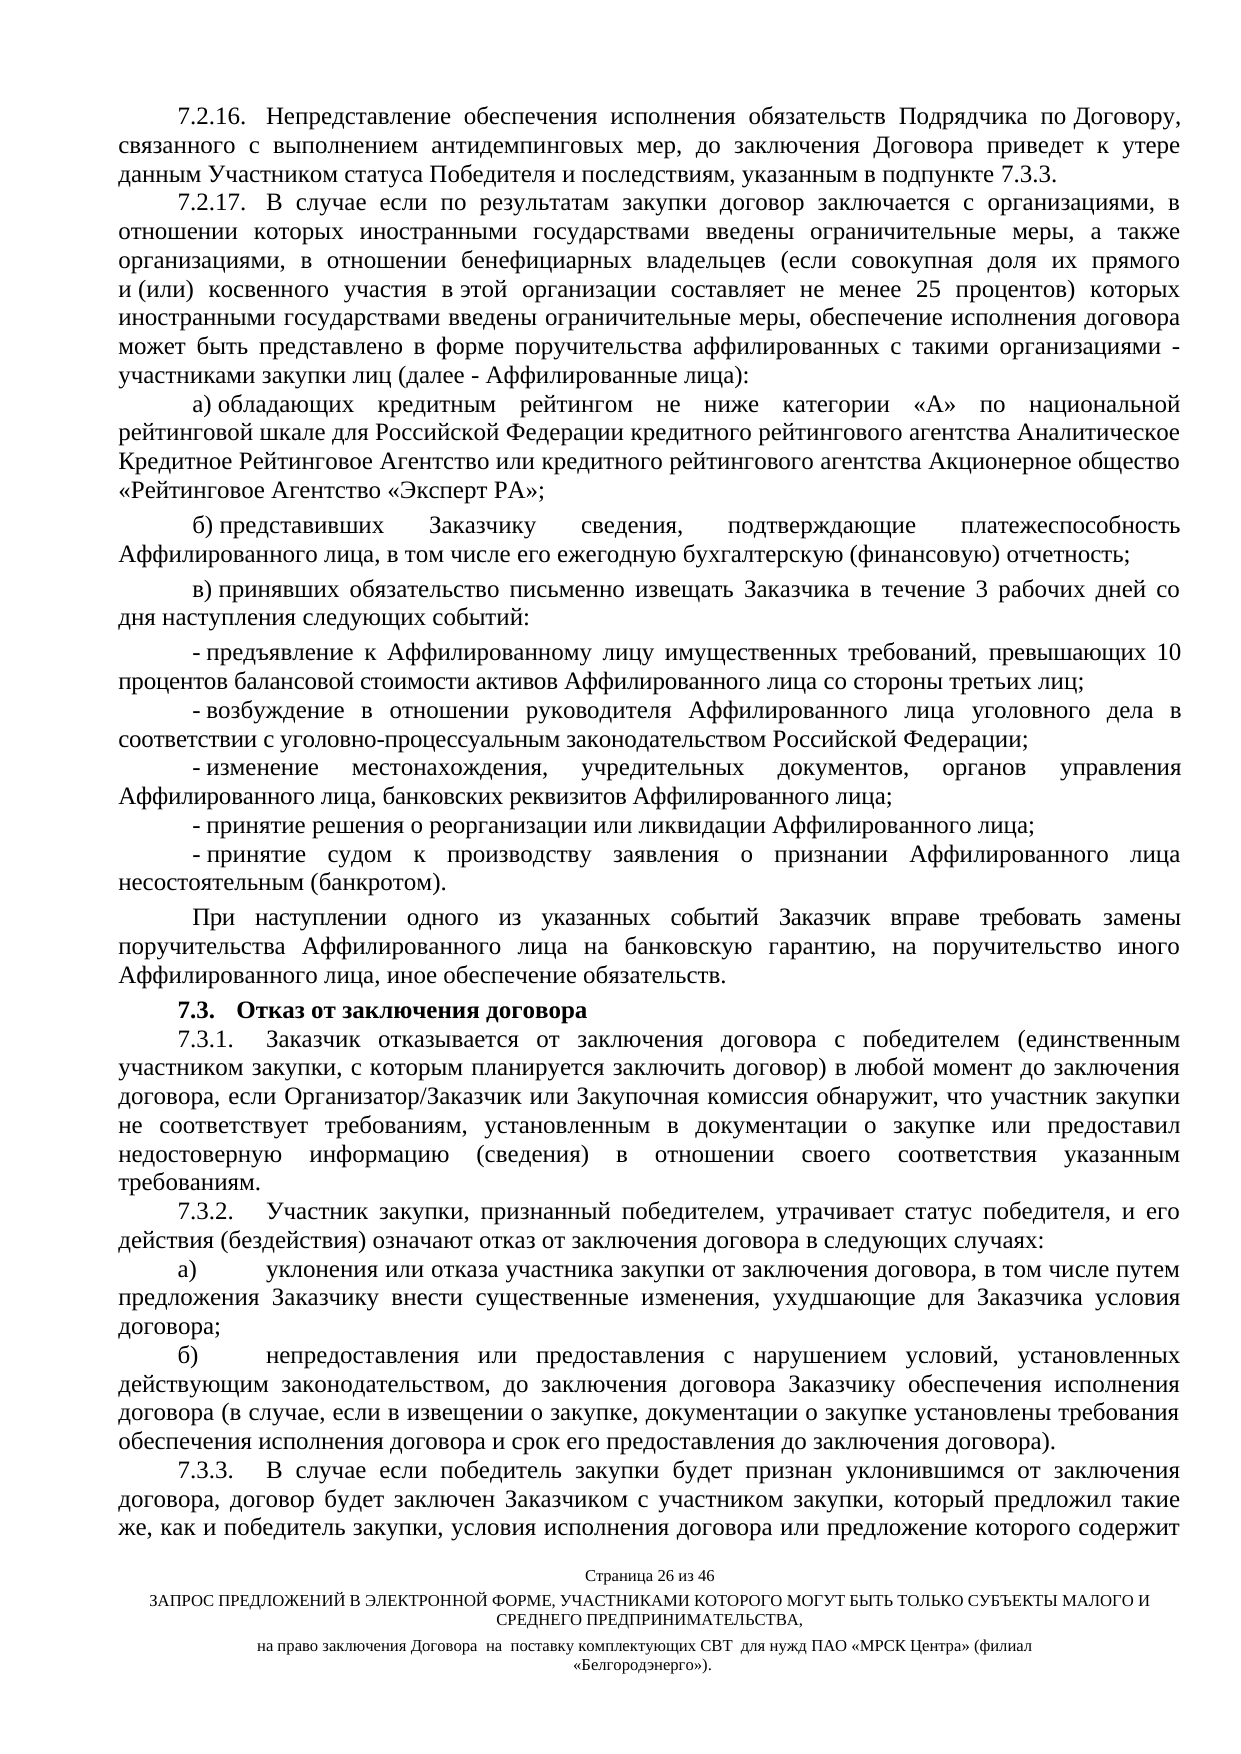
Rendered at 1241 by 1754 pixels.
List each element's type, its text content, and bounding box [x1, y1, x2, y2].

text а) обладающих кредитным рейтингом не ниже категории «А» по национальной рейтинговой шкале для Российской Федерации кредитного рейтингового агентства Аналитическое Кредитное Рейтинговое Агентство или кредитного рейтингового агентства Акционерное общество «Рейтинговое Агентство «Эксперт РА»; [118, 389, 1181, 504]
subtitle Непредставление обеспечения исполнения обязательств Подрядчика по Договору, связанного с выполнением антидемпинговых мер, до заключения Договора приведет к утере данным Участником статуса Победителя и последствиям, указанным в подпункте 7.3.3. [118, 101, 1181, 187]
text б) представивших Заказчику сведения, подтверждающие платежеспособность Аффилированного лица, в том числе его ежегодную бухгалтерскую (финансовую) отчетность; [118, 510, 1181, 567]
list предъявление к Аффилированному лицу имущественных требований, превышающих 10 процентов балансовой стоимости активов Аффилированного лица со стороны третьих лиц; [118, 637, 1181, 695]
list Участник закупки, признанный победителем, утрачивает статус победителя, и его действия (бездействия) означают отказ от заключения договора в следующих случаях: [118, 1196, 1181, 1254]
list уклонения или отказа участника закупки от заключения договора, в том числе путем предложения Заказчику внести существенные изменения, ухудшающие для Заказчика условия договора; [118, 1254, 1181, 1340]
list изменение местонахождения, учредительных документов, органов управления Аффилированного лица, банковских реквизитов Аффилированного лица; [118, 752, 1181, 810]
subtitle В случае если по результатам закупки договор заключается с организациями, в отношении которых иностранными государствами введены ограничительные меры, а также организациями, в отношении бенефициарных владельцев (если совокупная доля их прямого и (или) косвенного участия в этой организации составляет не менее 25 процентов) которых иностранными государствами введены ограничительные меры, обеспечение исполнения договора может быть представлено в форме поручительства аффилированных с такими организациями - участниками закупки лиц (далее - Аффилированные лица): [118, 187, 1181, 389]
text в) принявших обязательство письменно извещать Заказчика в течение 3 рабочих дней со дня наступления следующих событий: [118, 574, 1181, 631]
list непредоставления или предоставления с нарушением условий, установленных действующим законодательством, до заключения договора Заказчику обеспечения исполнения договора (в случае, если в извещении о закупке, документации о закупке установлены требования обеспечения исполнения договора и срок его предоставления до заключения договора). [118, 1340, 1181, 1455]
list возбуждение в отношении руководителя Аффилированного лица уголовного дела в соответствии с уголовно-процессуальным законодательством Российской Федерации; [118, 695, 1181, 752]
text При наступлении одного из указанных событий Заказчик вправе требовать замены поручительства Аффилированного лица на банковскую гарантию, на поручительство иного Аффилированного лица, иное обеспечение обязательств. [118, 902, 1181, 989]
text - принятие судом к производству заявления о признании Аффилированного лица несостоятельным (банкротом). [118, 839, 1181, 896]
list принятие решения о реорганизации или ликвидации Аффилированного лица; [118, 810, 1181, 839]
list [118, 1455, 1181, 1541]
list Заказчик отказывается от заключения договора с победителем (единственным участником закупки, с которым планируется заключить договор) в любой момент до заключения договора, если Организатор/Заказчик или Закупочная комиссия обнаружит, что участник закупки не соответствует требованиям, установленным в документации о закупке или предоставил недостоверную информацию (сведения) в отношении своего соответствия указанным требованиям. [118, 1024, 1181, 1196]
subtitle Отказ от заключения договора [118, 995, 1181, 1024]
